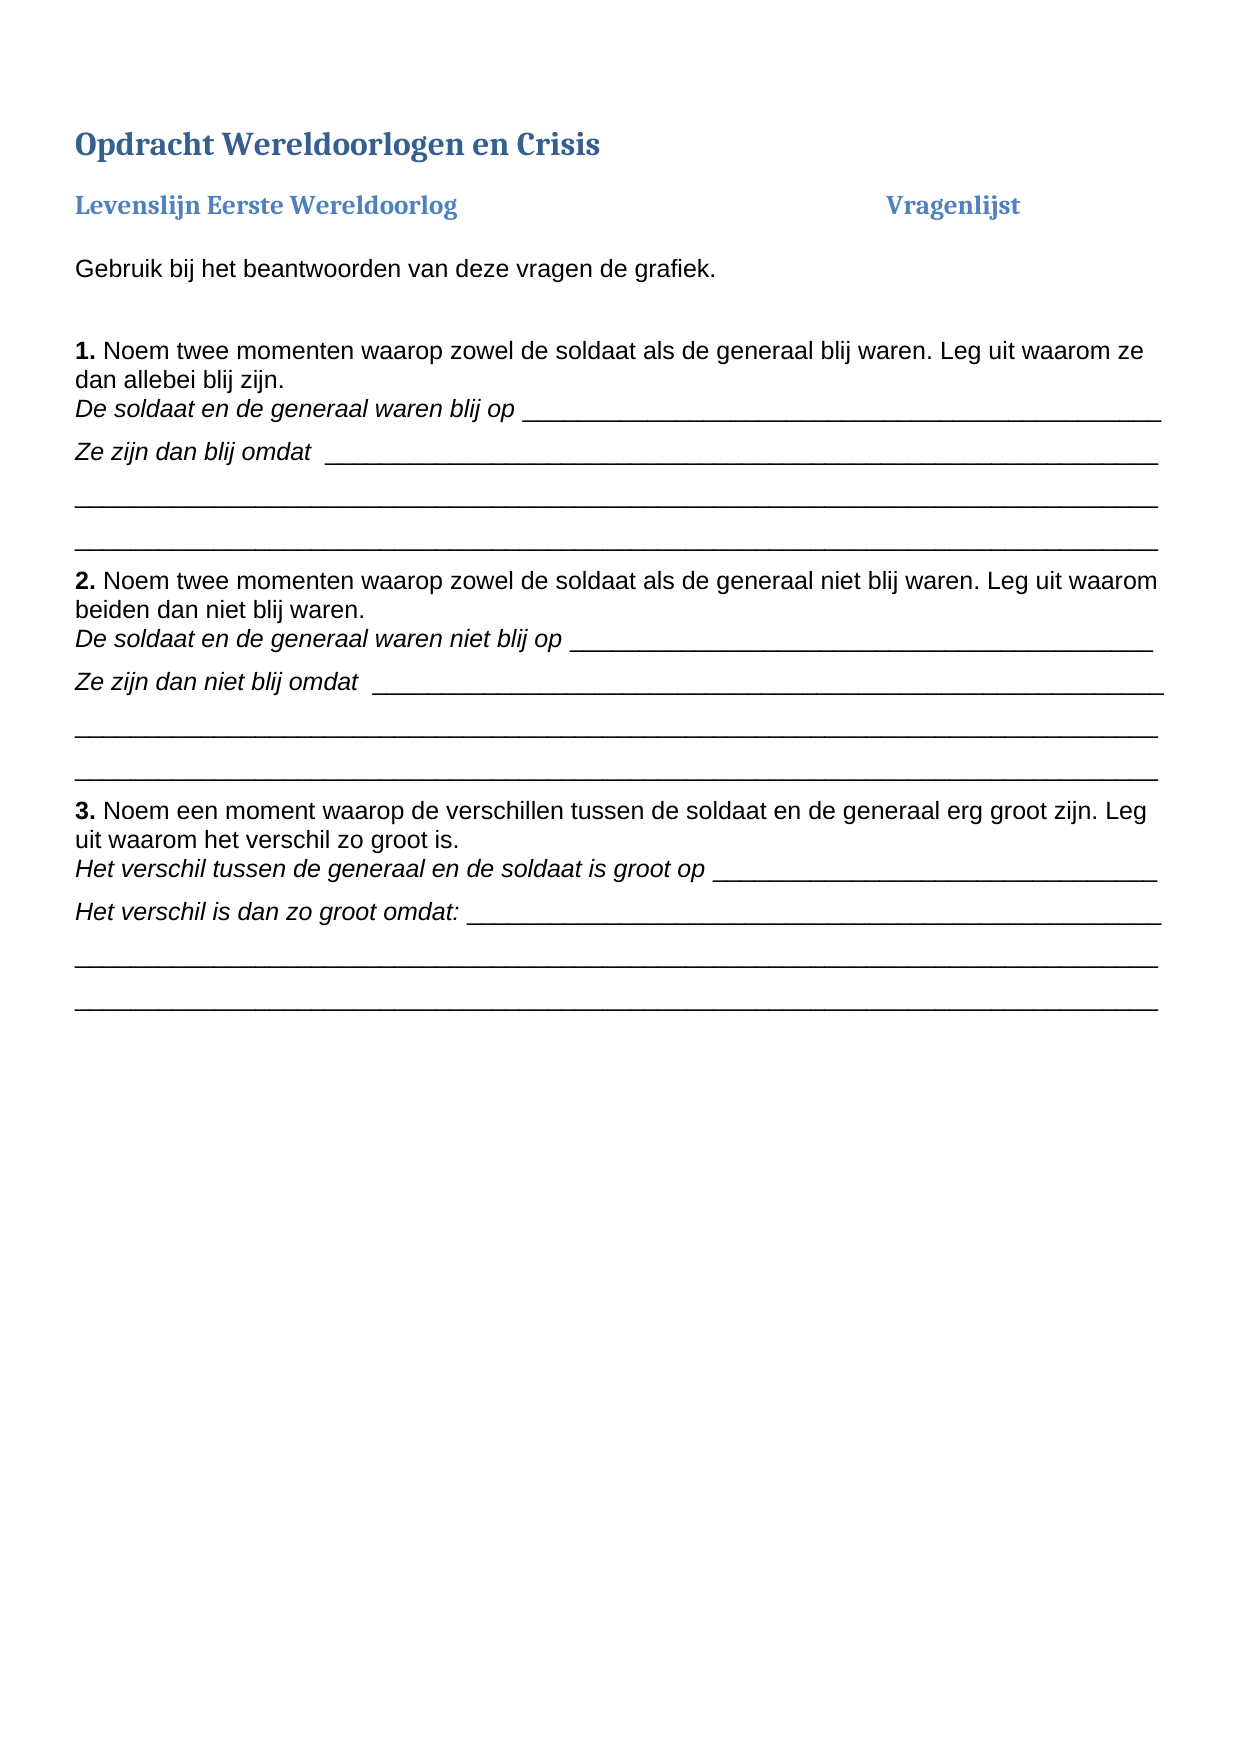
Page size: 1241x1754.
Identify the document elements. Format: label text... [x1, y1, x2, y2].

text De soldaat en de generaal waren niet blij op __________________________________________ [75, 624, 1165, 652]
text 2. Noem twee momenten waarop zowel de soldaat als de generaal niet blij waren. Leg uit waarom beiden dan niet blij waren. [75, 566, 1165, 624]
text ______________________________________________________________________________ [75, 940, 1165, 969]
text 1. Noem twee momenten waarop zowel de soldaat als de generaal blij waren. Leg uit waarom ze dan allebei blij zijn. [75, 336, 1165, 394]
text Het verschil tussen de generaal en de soldaat is groot op ________________________________ [75, 854, 1165, 882]
text ______________________________________________________________________________ [75, 710, 1165, 739]
text ______________________________________________________________________________ [75, 480, 1165, 509]
text ______________________________________________________________________________ [75, 983, 1165, 1012]
text De soldaat en de generaal waren blij op ______________________________________________ [75, 394, 1165, 422]
text ______________________________________________________________________________ [75, 753, 1165, 782]
subtitle Levenslijn Eerste Wereldoorlog Vragenlijst [75, 190, 1165, 221]
text ______________________________________________________________________________ [75, 523, 1165, 552]
subtitle Opdracht Wereldoorlogen en Crisis [75, 125, 1165, 163]
text Het verschil is dan zo groot omdat: __________________________________________________ [75, 897, 1165, 926]
text Gebruik bij het beantwoorden van deze vragen de grafiek. [75, 254, 1165, 283]
text Ze zijn dan blij omdat ____________________________________________________________ [75, 437, 1165, 466]
text 3. Noem een moment waarop de verschillen tussen de soldaat en de generaal erg groot zijn. Leg uit waarom het verschil zo groot is. [75, 796, 1165, 854]
text Ze zijn dan niet blij omdat _________________________________________________________ [75, 667, 1165, 696]
